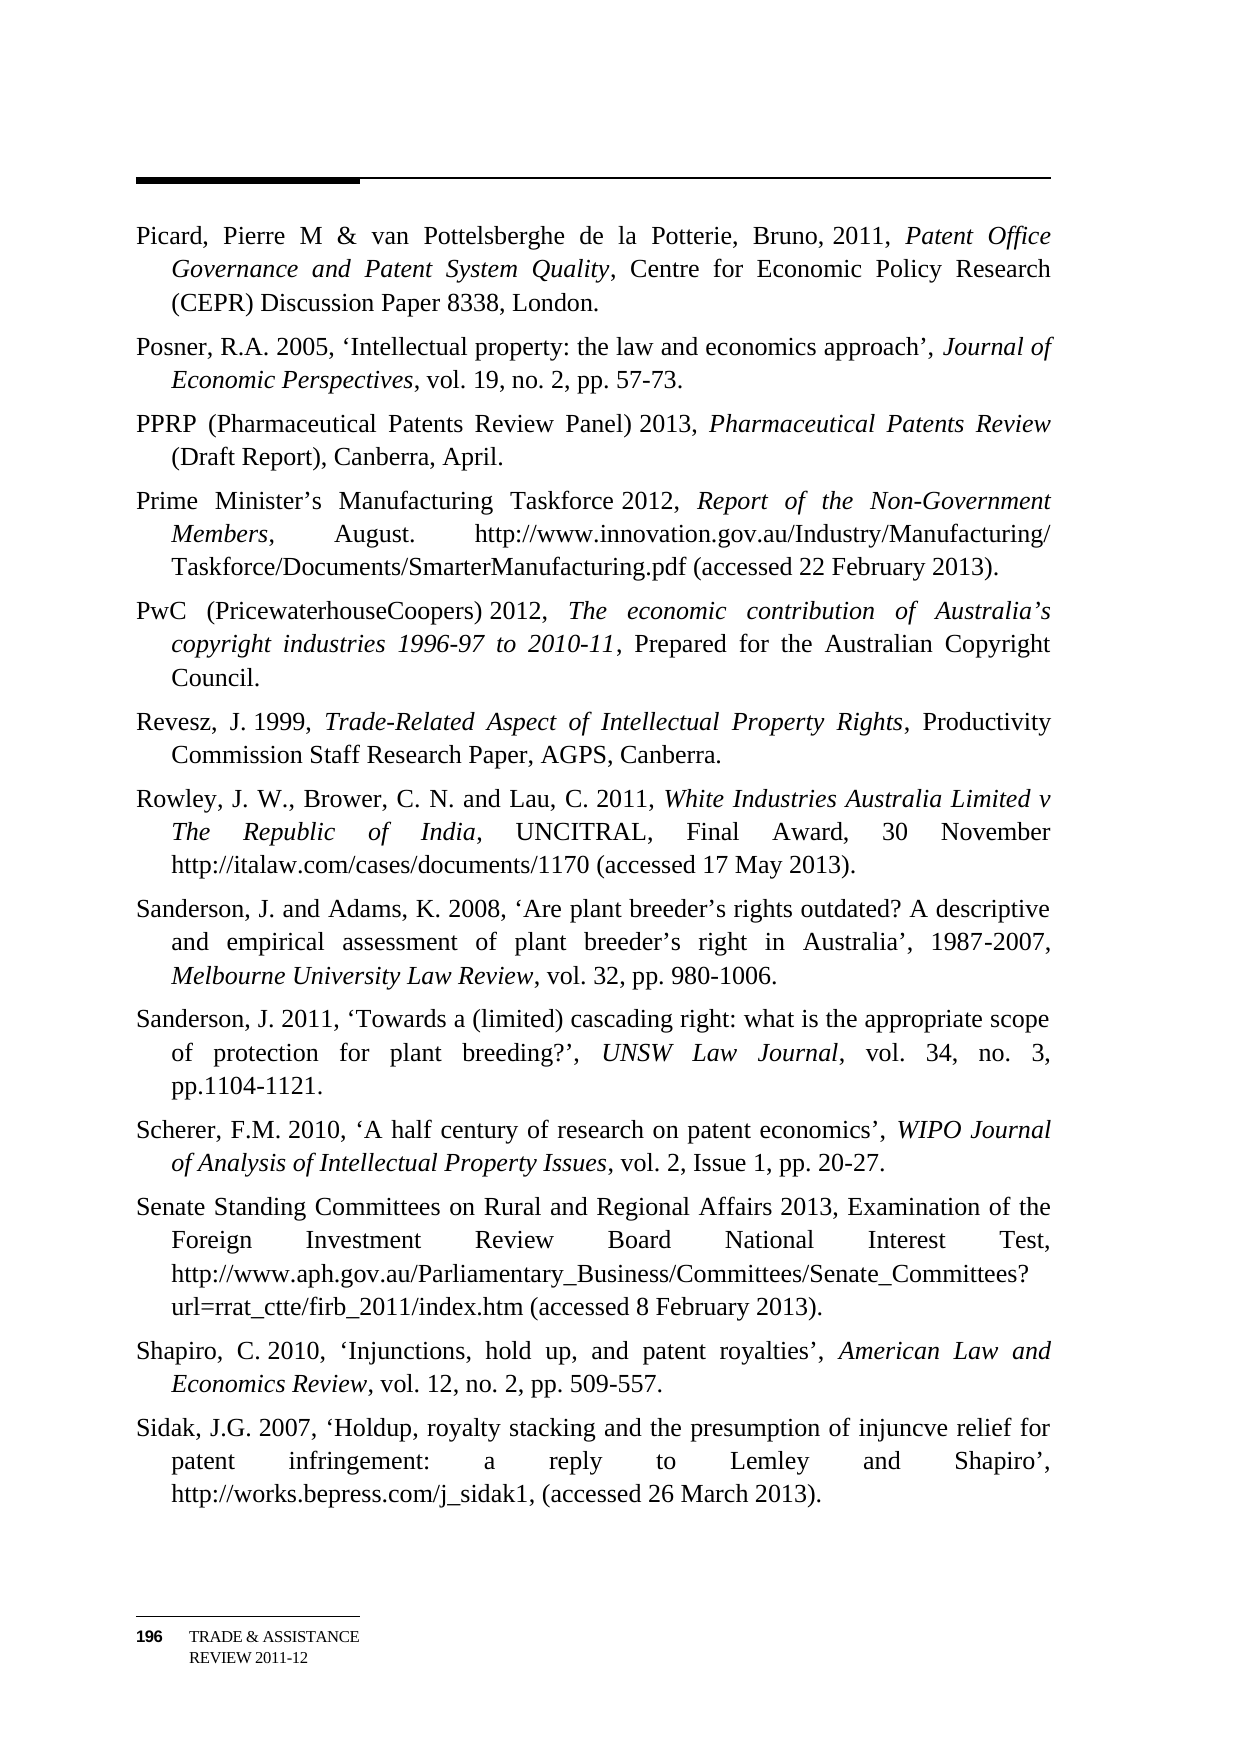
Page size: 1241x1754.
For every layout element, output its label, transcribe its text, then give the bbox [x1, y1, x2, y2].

text Shapiro, C. 2010, ‘Injunctions, hold up, and patent royalties’, American Law and Economics Review, vol. 12, no. 2, pp. 509-557. [136, 1331, 1051, 1398]
text Prime Minister’s Manufacturing Taskforce 2012, Report of the Non-Government Members, August. http://www.innovation.gov.au/Industry/Manufacturing/ Taskforce/Documents/SmarterManufacturing.pdf (accessed 22 February 2013). [136, 481, 1051, 581]
text Sidak, J.G. 2007, ‘Holdup, royalty stacking and the presumption of injuncve relief for patent infringement: a reply to Lemley and Shapiro’, http://works.bepress.com/j_sidak1, (accessed 26 March 2013). [136, 1408, 1051, 1508]
text Revesz, J. 1999, Trade-Related Aspect of Intellectual Property Rights, Productivity Commission Staff Research Paper, AGPS, Canberra. [136, 702, 1051, 769]
text Sanderson, J. and Adams, K. 2008, ‘Are plant breeder’s rights outdated? A descriptive and empirical assessment of plant breeder’s right in Australia’, 1987-2007, Melbourne University Law Review, vol. 32, pp. 980-1006. [136, 890, 1051, 990]
text Sanderson, J. 2011, ‘Towards a (limited) cascading right: what is the appropriate scope of protection for plant breeding?’, UNSW Law Journal, vol. 34, no. 3, pp.1104-1121. [136, 1000, 1051, 1100]
text Scherer, F.M. 2010, ‘A half century of research on patent economics’, WIPO Journal of Analysis of Intellectual Property Issues, vol. 2, Issue 1, pp. 20-27. [136, 1111, 1051, 1177]
text Posner, R.A. 2005, ‘Intellectual property: the law and economics approach’, Journal of Economic Perspectives, vol. 19, no. 2, pp. 57-73. [136, 327, 1051, 394]
text PwC (PricewaterhouseCoopers) 2012, The economic contribution of Australia’s copyright industries 1996-97 to 2010-11, Prepared for the Australian Copyright Council. [136, 592, 1051, 692]
text Senate Standing Committees on Rural and Regional Affairs 2013, Examination of the Foreign Investment Review Board National Interest Test, http://www.aph.gov.au/Parliamentary_Business/Committees/Senate_Committees?url=rrat_ctte/firb_2011/index.htm (accessed 8 February 2013). [136, 1188, 1051, 1321]
text Rowley, J. W., Brower, C. N. and Lau, C. 2011, White Industries Australia Limited v The Republic of India, UNCITRAL, Final Award, 30 November http://italaw.com/cases/documents/1170 (accessed 17 May 2013). [136, 779, 1051, 879]
text PPRP (Pharmaceutical Patents Review Panel) 2013, Pharmaceutical Patents Review (Draft Report), Canberra, April. [136, 404, 1051, 471]
text Picard, Pierre M & van Pottelsberghe de la Potterie, Bruno, 2011, Patent Office Governance and Patent System Quality, Centre for Economic Policy Research (CEPR) Discussion Paper 8338, London. [136, 217, 1051, 317]
